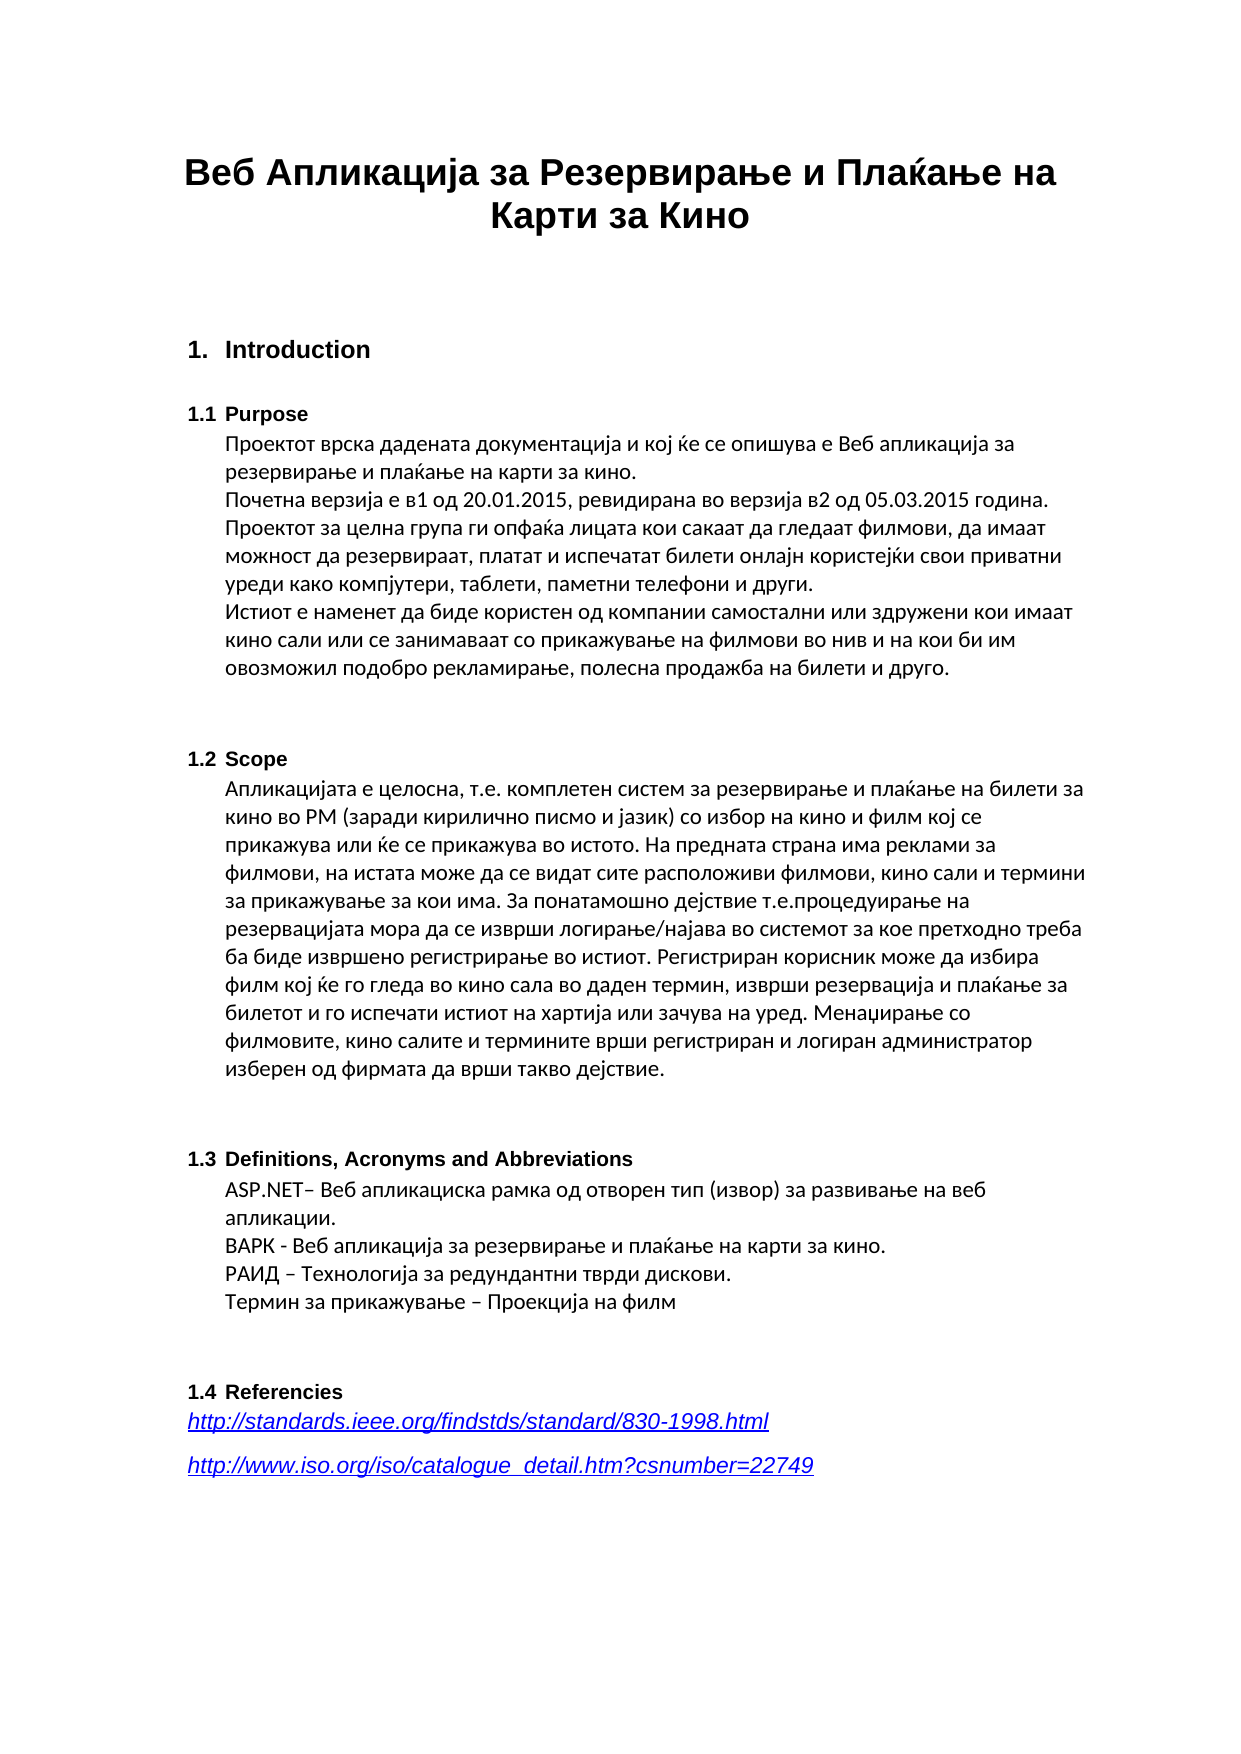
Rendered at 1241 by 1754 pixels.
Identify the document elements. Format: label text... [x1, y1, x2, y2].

list Referencies [187, 1380, 1090, 1404]
text ASP.NET– Веб апликациска рамка од отворен тип (извор) за развивање на веб апликации. [225, 1175, 1090, 1231]
text ВАРК - Веб апликација за резервирање и плаќање на карти за кино. [225, 1231, 1090, 1259]
list Introduction [187, 335, 1090, 364]
text Проектот за целна група ги опфаќа лицата кои сакаат да гледаат филмови, да имаат можност да резервираат, платат и испечатат билети онлајн користејќи свои приватни уреди како компјутери, таблети, паметни телефони и други. [225, 513, 1090, 597]
text http://standards.ieee.org/findstds/standard/830-1998.html [187, 1408, 1090, 1434]
list Scope [187, 746, 1090, 770]
list Purpose [187, 401, 1090, 425]
list Definitions, Acronyms and Abbreviations [187, 1147, 1090, 1171]
text Веб Апликација за Резервирање и Плаќање на Карти за Кино [150, 150, 1090, 236]
text Апликацијата е целосна, т.е. комплетен систем за резервирање и плаќање на билети за кино во РМ (заради кирилично писмо и јазик) со избор на кино и филм кој се прикажува или ќе се прикажува во истото. На предната страна има реклами за филмови, на истата може да се видат сите расположиви филмови, кино сали и термини за прикажување за кои има. За понатамошно дејствие т.е.процедуирање на резервацијата мора да се изврши логирање/најава во системот за кое претходно треба ба биде извршено регистрирање во истиот. Регистриран корисник може да избира филм кој ќе го гледа во кино сала во даден термин, изврши резервација и плаќање за билетот и го испечати истиот на хартија или зачува на уред. Менаџирање со филмовите, кино салите и термините врши регистриран и логиран администратор изберен од фирмата да врши такво дејствие. [225, 774, 1090, 1082]
text http://www.iso.org/iso/catalogue_detail.htm?csnumber=22749 [187, 1452, 1090, 1479]
text РАИД – Технологија за редундантни тврди дискови. [225, 1259, 1090, 1287]
text Истиот е наменет да биде користен од компании самостални или здружени кои имаат кино сали или се занимаваат со прикажување на филмови во нив и на кои би им овозможил подобро рекламирање, полесна продажба на билети и друго. [225, 597, 1090, 681]
text Почетна верзија е в1 од 20.01.2015, ревидирана во верзија в2 од 05.03.2015 година. [225, 485, 1090, 513]
text Проектот врска дадената документација и кој ќе се опишува е Вeб апликација за резервирање и плаќање на карти за кино. [225, 429, 1090, 485]
text Термин за прикажување – Проекција на филм [225, 1287, 1090, 1315]
